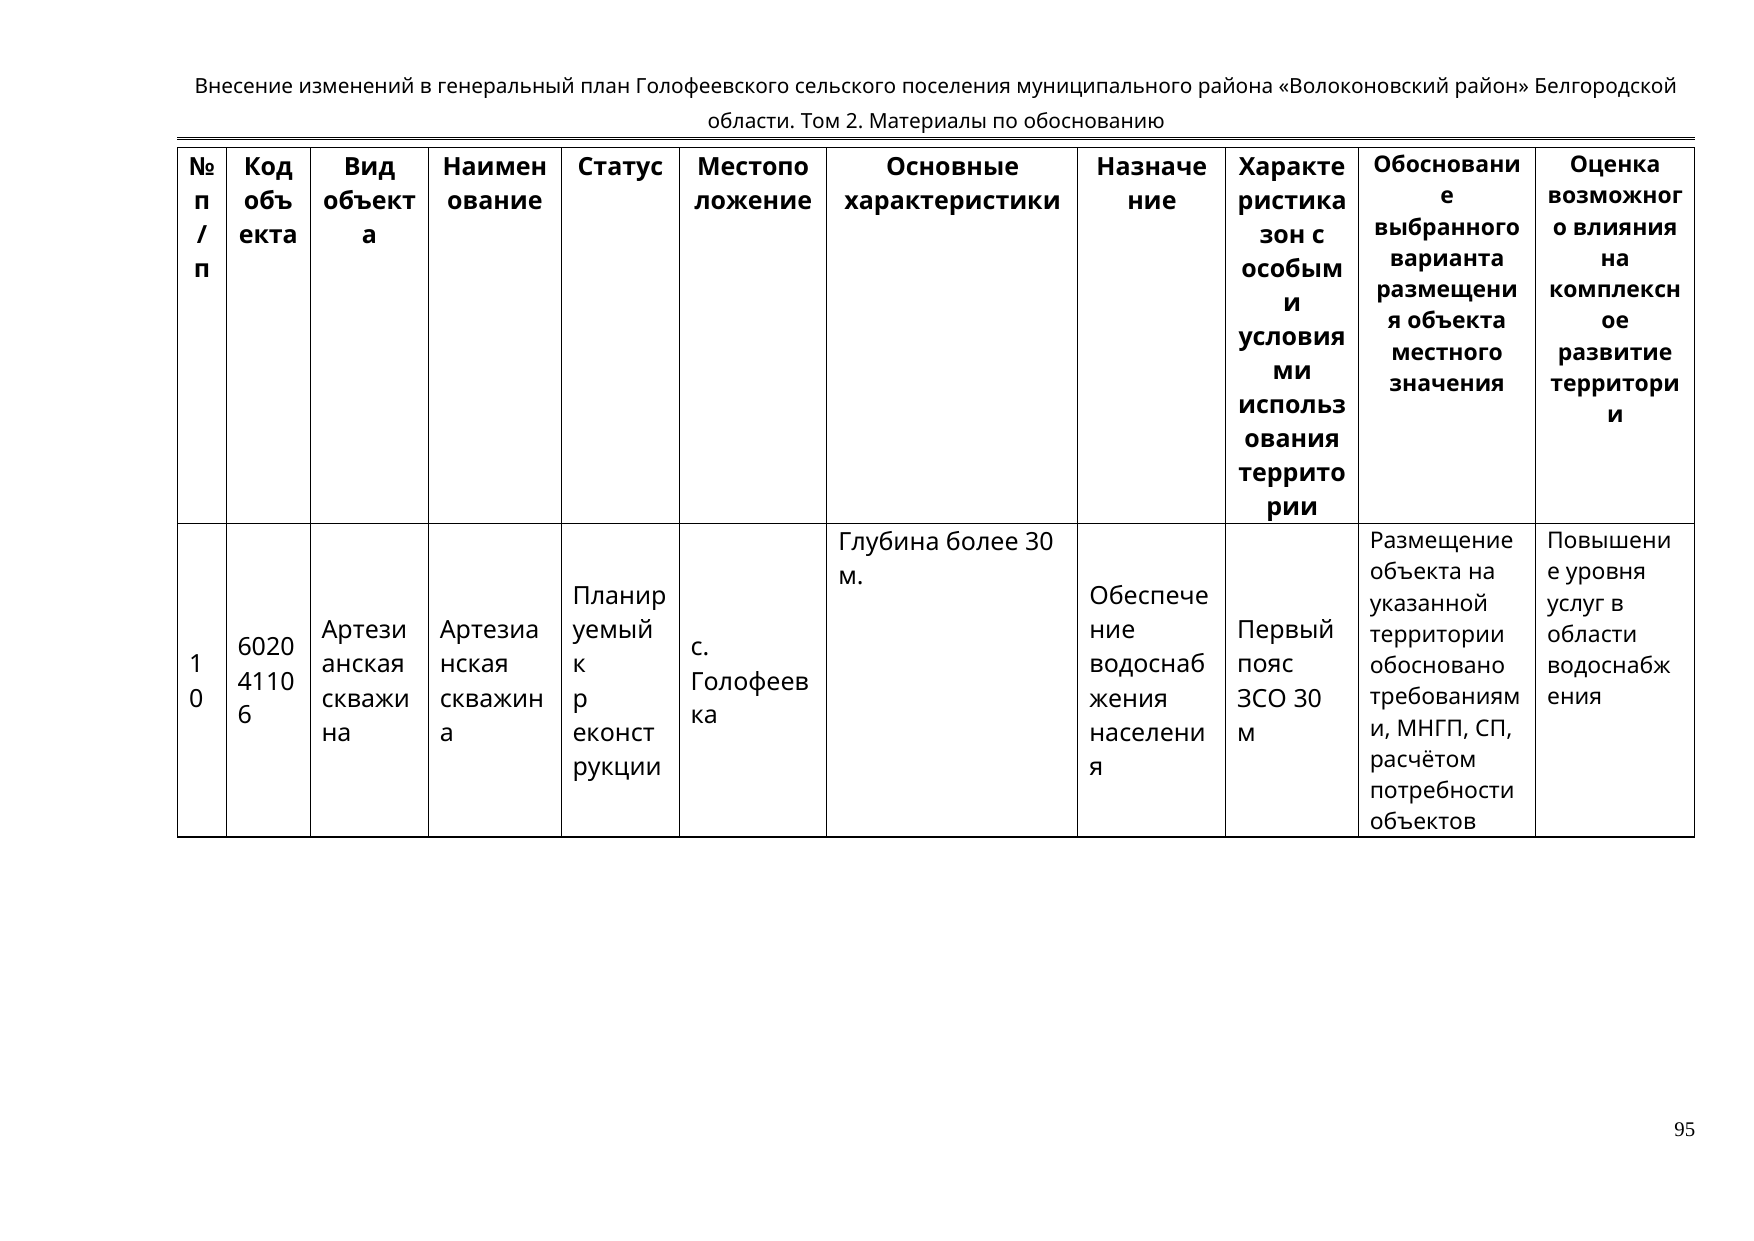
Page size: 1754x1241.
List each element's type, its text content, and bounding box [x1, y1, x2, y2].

table_cell с. Голофеевка [680, 524, 826, 836]
table_cell Обеспечение водоснабжения населения [1078, 524, 1225, 836]
table_cell 10 [178, 524, 226, 836]
table_header Назначение [1078, 148, 1225, 523]
table_header Основные характеристики [827, 148, 1077, 523]
table_cell Первый пояс ЗСО 30 м [1226, 524, 1358, 836]
table_cell Артезианская скважина [311, 524, 428, 836]
table_header Наименование [429, 148, 561, 523]
table_cell Глубина более 30 м. [827, 524, 1077, 836]
table_cell Размещение объекта на указанной территории обосновано требованиями, МНГП, СП, расчётом потребности объектов [1359, 524, 1535, 836]
table_cell Планируемый к реконструкции [562, 524, 679, 836]
table_header Код объекта [227, 148, 310, 523]
table_header Оценка возможного влияния на комплексное развитие территории [1536, 148, 1694, 523]
table_header Обоснование выбранного варианта размещения объекта местного значения [1359, 148, 1535, 523]
table_header Вид объекта [311, 148, 428, 523]
table_header Характеристика зон с особыми условиями использования территории [1226, 148, 1358, 523]
table_cell 602041106 [227, 524, 310, 836]
table_header Статус [562, 148, 679, 523]
table_header № п/п [178, 148, 226, 523]
table_header Местоположение [680, 148, 826, 523]
table_cell Артезианская скважина [429, 524, 561, 836]
table_cell Повышение уровня услуг в области водоснабжения [1536, 524, 1694, 836]
